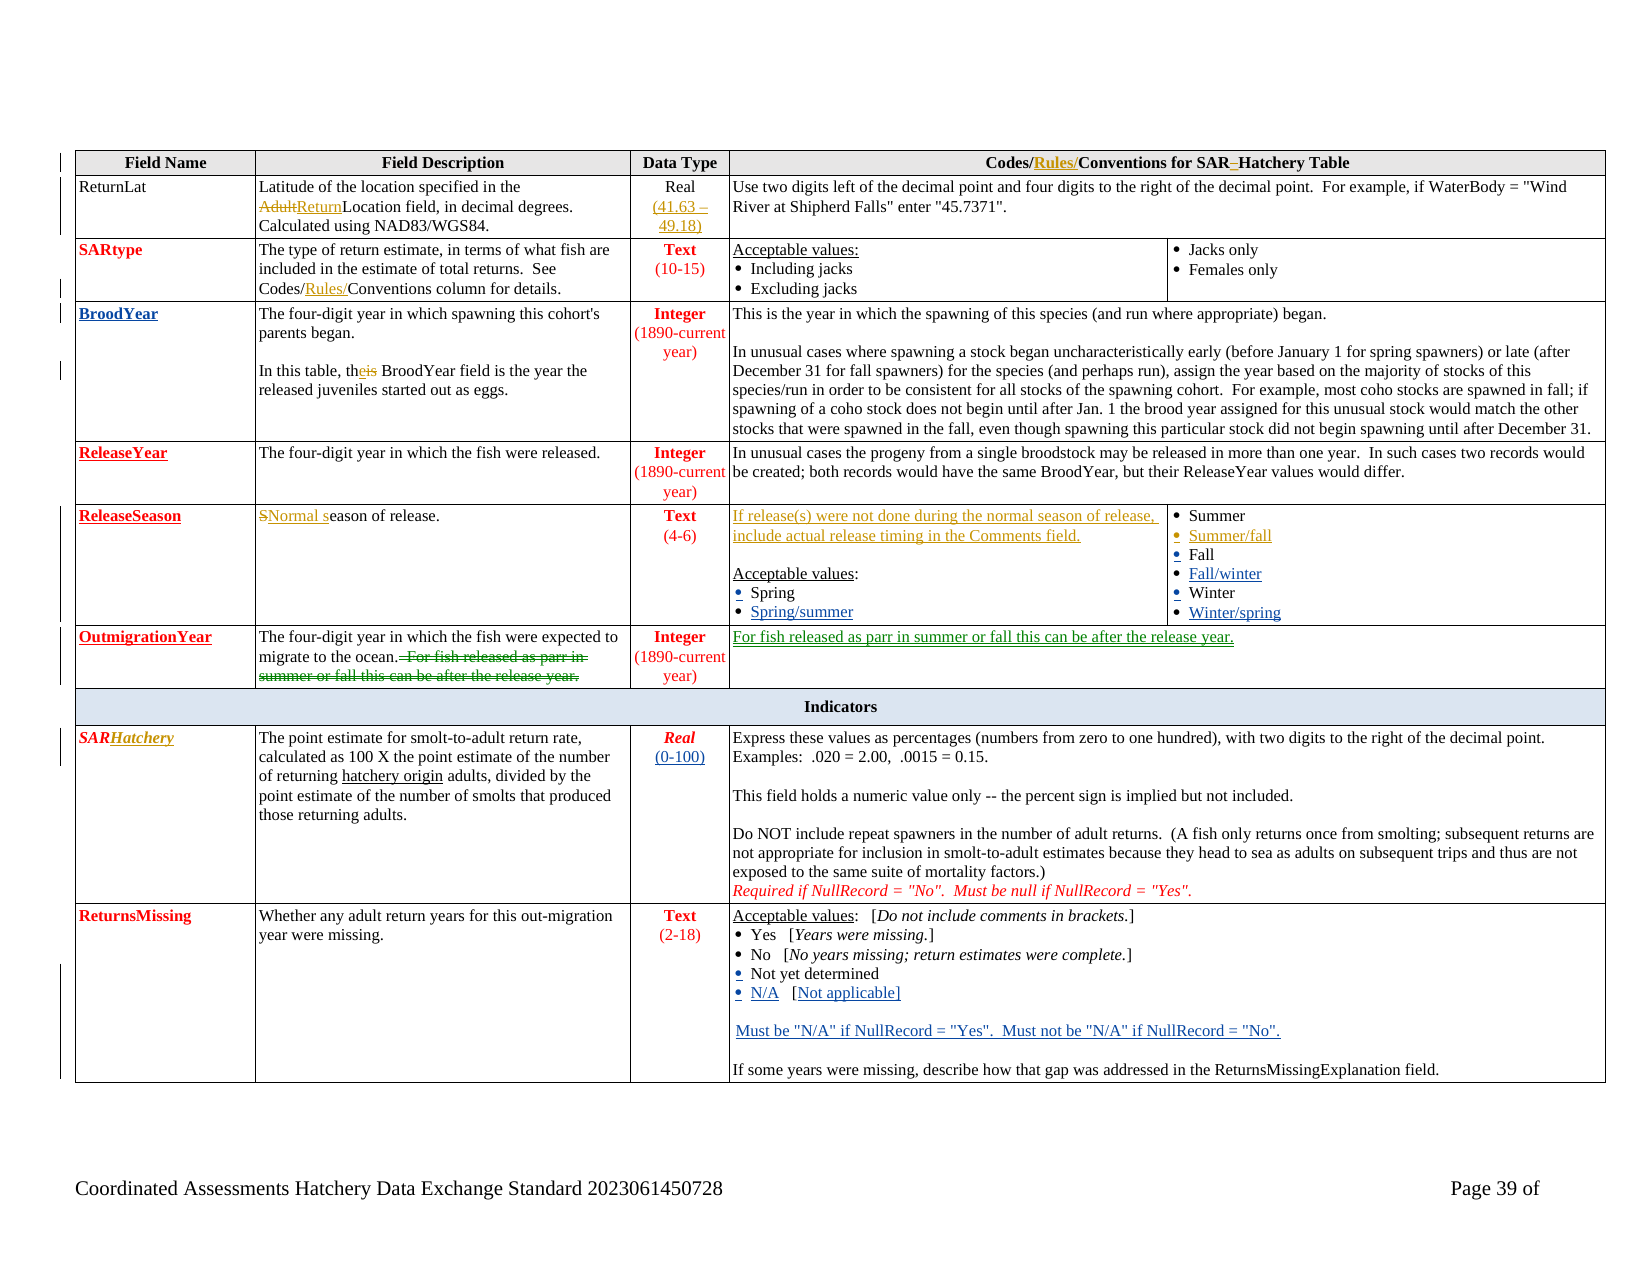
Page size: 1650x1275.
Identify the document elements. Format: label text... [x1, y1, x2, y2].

table_cell This is the year in which the spawning of this species (and run where appropriate) began. In unusual cases where spawning a stock began uncharacteristically early (before January 1 for spring spawners) or late (after December 31 for fall spawners) for the species (and perhaps run), assign the year based on the majority of stocks of this species/run in order to be consistent for all stocks of the spawning cohort. For example, most coho stocks are spawned in fall; if spawning of a coho stock does not begin until after Jan. 1 the brood year assigned for this unusual stock would match the other stocks that were spawned in the fall, even though spawning this particular stock did not begin spawning until after December 31. [730, 302, 1605, 441]
table_cell The type of return estimate, in terms of what fish are included in the estimate of total returns. See Codes/Conventions column for details. [256, 239, 630, 301]
table_cell Integer (1890-current year) [631, 442, 729, 504]
table_cell Acceptable values: Including jacks Excluding jacks [730, 239, 1167, 301]
table_header Codes/Conventions for SARHatchery Table [730, 151, 1605, 175]
table_cell SARtype [76, 239, 255, 301]
table_header Data Type [631, 151, 729, 175]
table_cell ReturnsMissing [76, 904, 255, 1082]
table_cell Whether any adult return years for this out-migration year were missing. [256, 904, 630, 1082]
table_cell eason of release. [256, 505, 630, 625]
table_cell ReleaseYear [76, 442, 255, 504]
table_header Field Name [76, 151, 255, 175]
table_cell Express these values as percentages (numbers from zero to one hundred), with two digits to the right of the decimal point. Examples: .020 = 2.00, .0015 = 0.15. This field holds a numeric value only -- the percent sign is implied but not included. Do NOT include repeat spawners in the number of adult returns. (A fish only returns once from smolting; subsequent returns are not appropriate for inclusion in smolt-to-adult estimates because they head to sea as adults on subsequent trips and thus are not exposed to the same suite of mortality factors.) Required if NullRecord = "No". Must be null if NullRecord = "Yes". [730, 726, 1605, 903]
table_cell Jacks only Females only [1168, 239, 1605, 301]
table_cell Acceptable values: [Do not include comments in brackets.] Yes [Years were missing.] No [No years missing; return estimates were complete.] Not yet determined [ If some years were missing, describe how that gap was addressed in the ReturnsMissingExplanation field. [730, 904, 1605, 1082]
table_cell SAR [76, 726, 255, 903]
table_cell The point estimate for smolt-to-adult return rate, calculated as 100 X the point estimate of the number of returning hatchery origin adults, divided by the point estimate of the number of smolts that produced those returning adults. [256, 726, 630, 903]
table_cell The four-digit year in which the fish were released. [256, 442, 630, 504]
table_cell BroodYear [76, 302, 255, 441]
table_cell Text (4-6) [631, 505, 729, 625]
table_cell Acceptable values: Spring [730, 505, 1167, 625]
table_cell Text (2-18) [631, 904, 729, 1082]
table_cell Integer (1890-current year) [631, 302, 729, 441]
table_cell The four-digit year in which spawning this cohort's parents began. In this table, th BroodYear field is the year the released juveniles started out as eggs. [256, 302, 630, 441]
table_cell In unusual cases the progeny from a single broodstock may be released in more than one year. In such cases two records would be created; both records would have the same BroodYear, but their ReleaseYear values would differ. [730, 442, 1605, 504]
table_cell Real [631, 726, 729, 903]
table_header Field Description [256, 151, 630, 175]
table_cell Indicators [76, 689, 1605, 725]
table_cell Use two digits left of the decimal point and four digits to the right of the decimal point. For example, if WaterBody = "Wind River at Shipherd Falls" enter "45.7371". [730, 176, 1605, 238]
table_cell [730, 626, 1605, 688]
table_cell Summer Fall Winter [1168, 505, 1605, 625]
table_cell ReturnLat [76, 176, 255, 238]
table_cell Real [631, 176, 729, 238]
table_cell OutmigrationYear [76, 626, 255, 688]
table_cell The four-digit year in which the fish were expected to migrate to the ocean. [256, 626, 630, 688]
table_cell ReleaseSeason [76, 505, 255, 625]
table_cell Text (10-15) [631, 239, 729, 301]
table_cell Latitude of the location specified in the Location field, in decimal degrees. Calculated using NAD83/WGS84. [256, 176, 630, 238]
table_cell Integer (1890-current year) [631, 626, 729, 688]
